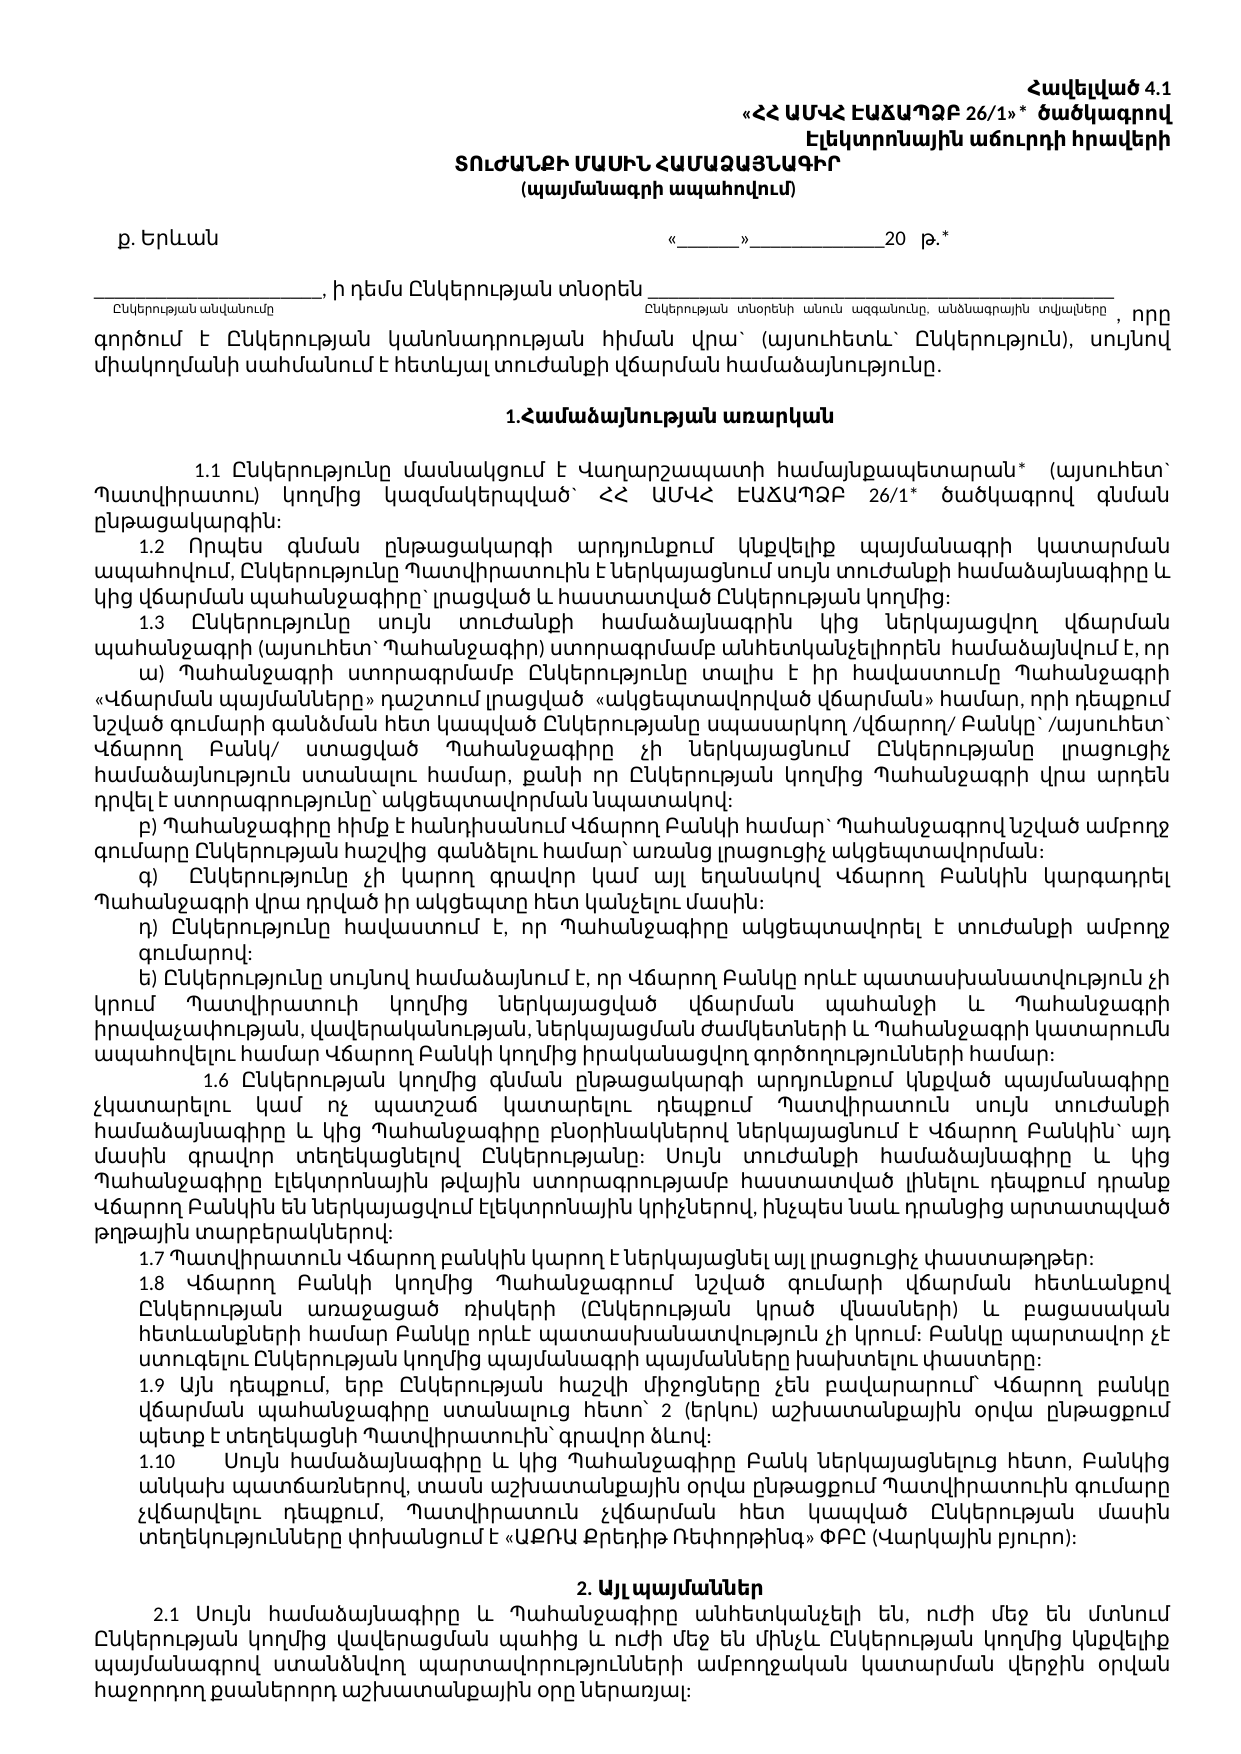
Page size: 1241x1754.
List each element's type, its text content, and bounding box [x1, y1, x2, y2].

text 1.1 Ընկերությունը մասնակցում է Վաղարշապատի համայնքապետարան* (այսուհետ` Պատվիրատու) կողմից կազմակերպված` ՀՀ ԱՄՎՀ ԷԱՃԱՊՁԲ 26/1* ծածկագրով գնման ընթացակարգին: [94, 457, 1171, 533]
text ք. Երևան «______»_____________20 թ.* [94, 225, 1171, 250]
text ա) Պահանջագրի ստորագրմամբ Ընկերությունը տալիս է իր հավաստումը Պահանջագրի «Վճարման պայմանները» դաշտում լրացված «ակցեպտավորված վճարման» համար, որի դեպքում նշված գումարի գանձման հետ կապված Ընկերությանը սպասարկող /վճարող/ Բանկը` /այսուհետ` Վճարող Բանկ/ ստացված Պահանջագիրը չի ներկայացնում Ընկերությանը լրացուցիչ համաձայնություն ստանալու համար, քանի որ Ընկերության կողմից Պահանջագրի վրա արդեն դրվել է ստորագրությունը՝ ակցեպտավորման նպատակով: [94, 660, 1171, 813]
text 1.7 Պատվիրատուն Վճարող բանկին կարող է ներկայացնել այլ լրացուցիչ փաստաթղթեր: [138, 1245, 1171, 1270]
text 2.1 Սույն համաձայնագիրը և Պահանջագիրը անհետկանչելի են, ուժի մեջ են մտնում Ընկերության կողմից վավերացման պահից և ուժի մեջ են մինչև Ընկերության կողմից կնքվելիք պայմանագրով ստանձնվող պարտավորությունների ամբողջական կատարման վերջին օրվան հաջորդող քսաներորդ աշխատանքային օրը ներառյալ: [94, 1601, 1171, 1702]
text 1.6 Ընկերության կողմից գնման ընթացակարգի արդյունքում կնքված պայմանագիրը չկատարելու կամ ոչ պատշաճ կատարելու դեպքում Պատվիրատուն սույն տուժանքի համաձայնագիրը և կից Պահանջագիրը բնօրինակներով ներկայացնում է Վճարող Բանկին` այդ մասին գրավոր տեղեկացնելով Ընկերությանը: Սույն տուժանքի համաձայնագիրը և կից Պահանջագիրը էլեկտրոնային թվային ստորագրությամբ հաստատված լինելու դեպքում դրանք Վճարող Բանկին են ներկայացվում էլեկտրոնային կրիչներով, ինչպես նաև դրանցից արտատպված թղթային տարբերակներով: [94, 1067, 1171, 1245]
text ե) Ընկերությունը սույնով համաձայնում է, որ Վճարող Բանկը որևէ պատասխանատվություն չի կրում Պատվիրատուի կողմից ներկայացված վճարման պահանջի և Պահանջագրի իրավաչափության, վավերականության, ներկայացման ժամկետների և Պահանջագրի կատարումն ապահովելու համար Վճարող Բանկի կողմից իրականացվող գործողությունների համար: [94, 965, 1171, 1067]
text 1.9 Այն դեպքում, երբ Ընկերության հաշվի միջոցները չեն բավարարում՝ Վճարող բանկը վճարման պահանջագիրը ստանալուց հետո՝ 2 (երկու) աշխատանքային օրվա ընթացքում պետք է տեղեկացնի Պատվիրատուին՝ գրավոր ձևով: [138, 1372, 1171, 1448]
text Ընկերության անվանումը Ընկերության տնօրենի անուն ազգանունը, անձնագրային տվյալները , որը գործում է Ընկերության կանոնադրության հիման վրա` (այսուհետև` Ընկերություն), սույնով միակողմանի սահմանում է հետևյալ տուժանքի վճարման համաձայնությունը. [94, 301, 1171, 377]
text 2. Այլ պայմաններ [169, 1575, 1171, 1601]
text դ) Ընկերությունը հավաստում է, որ Պահանջագիրը ակցեպտավորել է տուժանքի ամբողջ գումարով: [138, 914, 1171, 965]
text Հավելված 4.1 [94, 75, 1171, 100]
text «ՀՀ ԱՄՎՀ ԷԱՃԱՊՁԲ 26/1»* ծածկագրով [94, 100, 1171, 126]
text 1.8 Վճարող Բանկի կողմից Պահանջագրում նշված գումարի վճարման հետևանքով Ընկերության առաջացած ռիսկերի (Ընկերության կրած վնասների) և բացասական հետևանքների համար Բանկը որևէ պատասխանատվություն չի կրում: Բանկը պարտավոր չէ ստուգելու Ընկերության կողմից պայմանագրի պայմանները խախտելու փաստերը: [138, 1270, 1171, 1372]
text գ) Ընկերությունը չի կարող գրավոր կամ այլ եղանակով Վճարող Բանկին կարգադրել Պահանջագրի վրա դրված իր ակցեպտը հետ կանչելու մասին: [94, 864, 1171, 914]
text 1.3 Ընկերությունը սույն տուժանքի համաձայնագրին կից ներկայացվող վճարման պահանջագրի (այսուհետ` Պահանջագիր) ստորագրմամբ անհետկանչելիորեն համաձայնվում է, որ [94, 609, 1171, 660]
text ______________________, ի դեմս Ընկերության տնօրեն _____________________________________________ [94, 276, 1171, 301]
text Էլեկտրոնային աճուրդի հրավերի [94, 126, 1171, 151]
text բ) Պահանջագիրը հիմք է հանդիսանում Վճարող Բանկի համար` Պահանջագրով նշված ամբողջ գումարը Ընկերության հաշվից գանձելու համար՝ առանց լրացուցիչ ակցեպտավորման: [94, 813, 1171, 864]
text 1.Համաձայնության առարկան [169, 403, 1171, 428]
text (պայմանագրի ապահովում) [94, 177, 1171, 199]
text ՏՈւԺԱՆՔԻ ՄԱՍԻՆ ՀԱՄԱՁԱՅՆԱԳԻՐ [94, 151, 1171, 177]
text 1.10 Սույն համաձայնագիրը և կից Պահանջագիրը Բանկ ներկայացնելուց հետո, Բանկից անկախ պատճառներով, տասն աշխատանքային օրվա ընթացքում Պատվիրատուին գումարը չվճարվելու դեպքում, Պատվիրատուն չվճարման հետ կապված Ընկերության մասին տեղեկությունները փոխանցում է «ԱՔՌԱ Քրեդիթ Ռեփորթինգ» ՓԲԸ (Վարկային բյուրո): [138, 1448, 1171, 1550]
text 1.2 Որպես գնման ընթացակարգի արդյունքում կնքվելիք պայմանագրի կատարման ապահովում, Ընկերությունը Պատվիրատուին է ներկայացնում սույն տուժանքի համաձայնագիրը և կից վճարման պահանջագիրը` լրացված և հաստատված Ընկերության կողմից: [94, 533, 1171, 609]
